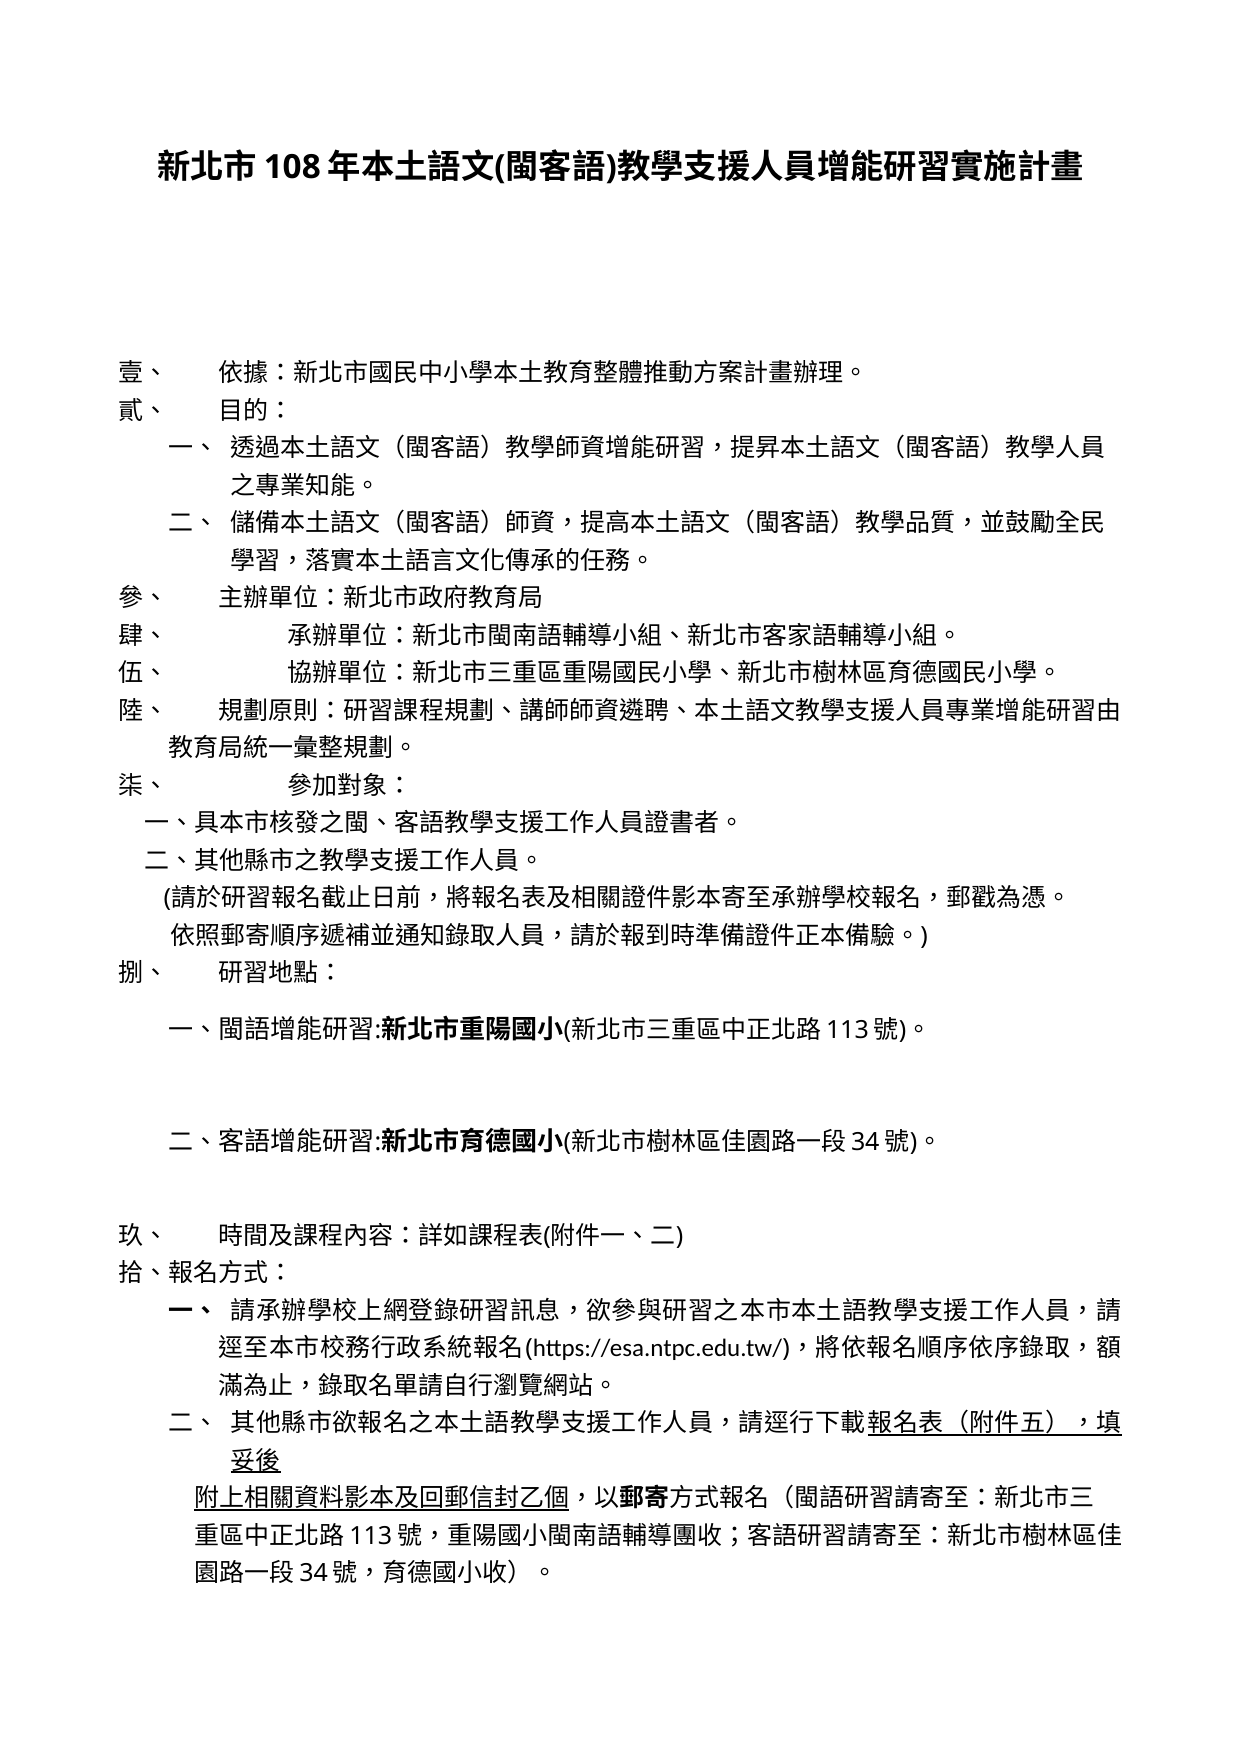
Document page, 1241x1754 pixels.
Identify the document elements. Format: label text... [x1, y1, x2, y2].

list 規劃原則：研習課程規劃、講師師資遴聘、本土語文教學支援人員專業增能研習由教育局統一彙整規劃。 [118, 689, 1122, 764]
text (請於研習報名截止日前，將報名表及相關證件影本寄至承辦學校報名，郵戳為憑。 [118, 877, 1122, 914]
list 其他縣市欲報名之本土語教學支援工作人員，請逕行下載報名表（附件五），填妥後 [168, 1402, 1122, 1477]
list 透過本土語文（閩客語）教學師資增能研習，提昇本土語文（閩客語）教學人員之專業知能。 [168, 427, 1122, 502]
list 承辦單位：新北市閩南語輔導小組、新北市客家語輔導小組。 [118, 614, 1122, 652]
text 新北市108年本土語文(閩客語)教學支援人員增能研習實施計畫 [118, 127, 1122, 202]
text 二、其他縣市之教學支援工作人員。 [118, 839, 1122, 877]
text 一、具本市核發之閩、客語教學支援工作人員證書者。 [118, 802, 1122, 839]
text 附上相關資料影本及回郵信封乙個，以郵寄方式報名（閩語研習請寄至：新北市三 [168, 1477, 1122, 1514]
text 園路一段34號，育德國小收）。 [168, 1552, 1122, 1589]
list 時間及課程內容：詳如課程表(附件一、二) [118, 1214, 1122, 1252]
text 依照郵寄順序遞補並通知錄取人員，請於報到時準備證件正本備驗。) [118, 914, 1122, 952]
list 儲備本土語文（閩客語）師資，提高本土語文（閩客語）教學品質，並鼓勵全民學習，落實本土語言文化傳承的任務。 [168, 502, 1122, 577]
list 目的： [118, 389, 1122, 427]
list 協辦單位：新北市三重區重陽國民小學、新北市樹林區育德國民小學。 [118, 652, 1122, 689]
list 主辦單位：新北市政府教育局 [118, 577, 1122, 614]
text 拾、報名方式： [118, 1252, 1122, 1289]
text 一、閩語增能研習:新北市重陽國小(新北市三重區中正北路113號)。 [168, 989, 1122, 1064]
text 重區中正北路113號，重陽國小閩南語輔導團收；客語研習請寄至：新北市樹林區佳 [168, 1514, 1122, 1552]
list 研習地點： [118, 952, 1122, 989]
list 依據：新北市國民中小學本土教育整體推動方案計畫辦理。 [118, 352, 1122, 389]
list 請承辦學校上網登錄研習訊息，欲參與研習之本市本土語教學支援工作人員，請逕至本市校務行政系統報名(https://esa.ntpc.edu.tw/)，將依報名順序依序錄取，額滿為止，錄取名單請自行瀏覽網站。 [168, 1289, 1122, 1402]
text 二、客語增能研習:新北市育德國小(新北市樹林區佳園路一段34號)。 [168, 1102, 1122, 1177]
list 參加對象： [118, 764, 1122, 802]
